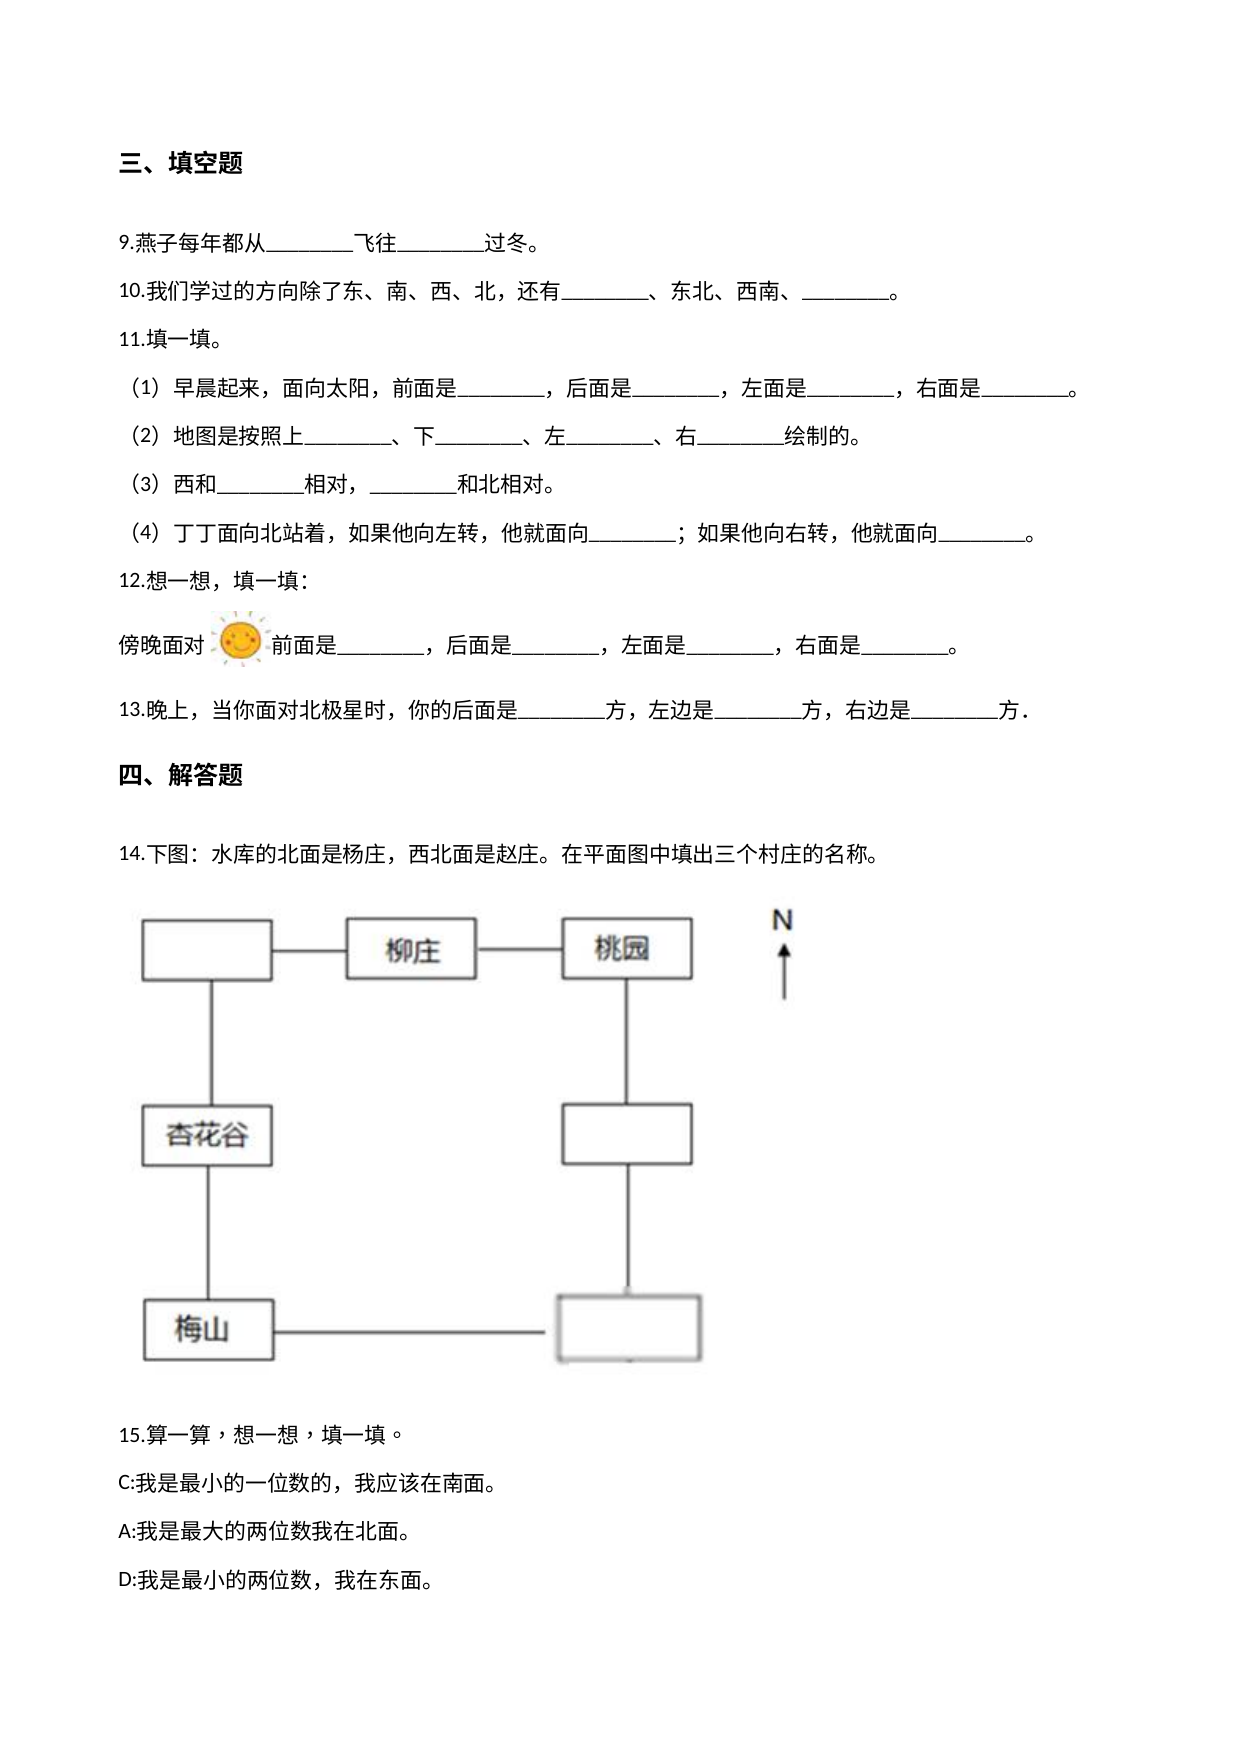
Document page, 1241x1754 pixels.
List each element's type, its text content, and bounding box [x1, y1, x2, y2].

text C:我是最小的一位数的，我应该在南面。 [118, 1466, 1122, 1498]
picture [210, 611, 272, 667]
text （2）地图是按照上________、下________、左________、右________绘制的。 [118, 418, 1122, 451]
text 9.燕子每年都从________飞往________过冬。 [118, 225, 1122, 258]
text 傍晚面对 前面是________，后面是________，左面是________，右面是________。 [118, 612, 1122, 677]
text 四、解答题 [118, 741, 1122, 806]
text 10.我们学过的方向除了东、南、西、北，还有________、东北、西南、________。 [118, 273, 1122, 306]
text A:我是最大的两位数我在北面。 [118, 1514, 1122, 1546]
text （3）西和________相对，________和北相对。 [118, 467, 1122, 499]
text 11.填一填。 [118, 322, 1122, 354]
text 三、填空题 [118, 129, 1122, 194]
picture [118, 885, 820, 1387]
text 15.算一算，想一想，填一填。 [118, 1418, 1122, 1451]
text 12.想一想，填一填： [118, 563, 1122, 596]
text 14.下图：水库的北面是杨庄，西北面是赵庄。在平面图中填出三个村庄的名称。 [118, 837, 1122, 869]
text （1）早晨起来，面向太阳，前面是________，后面是________，左面是________，右面是________。 [118, 370, 1122, 403]
text D:我是最小的两位数，我在东面。 [118, 1562, 1122, 1595]
text 13.晚上，当你面对北极星时，你的后面是________方，左边是________方，右边是________方． [118, 693, 1122, 725]
text （4）丁丁面向北站着，如果他向左转，他就面向________；如果他向右转，他就面向________。 [118, 515, 1122, 548]
